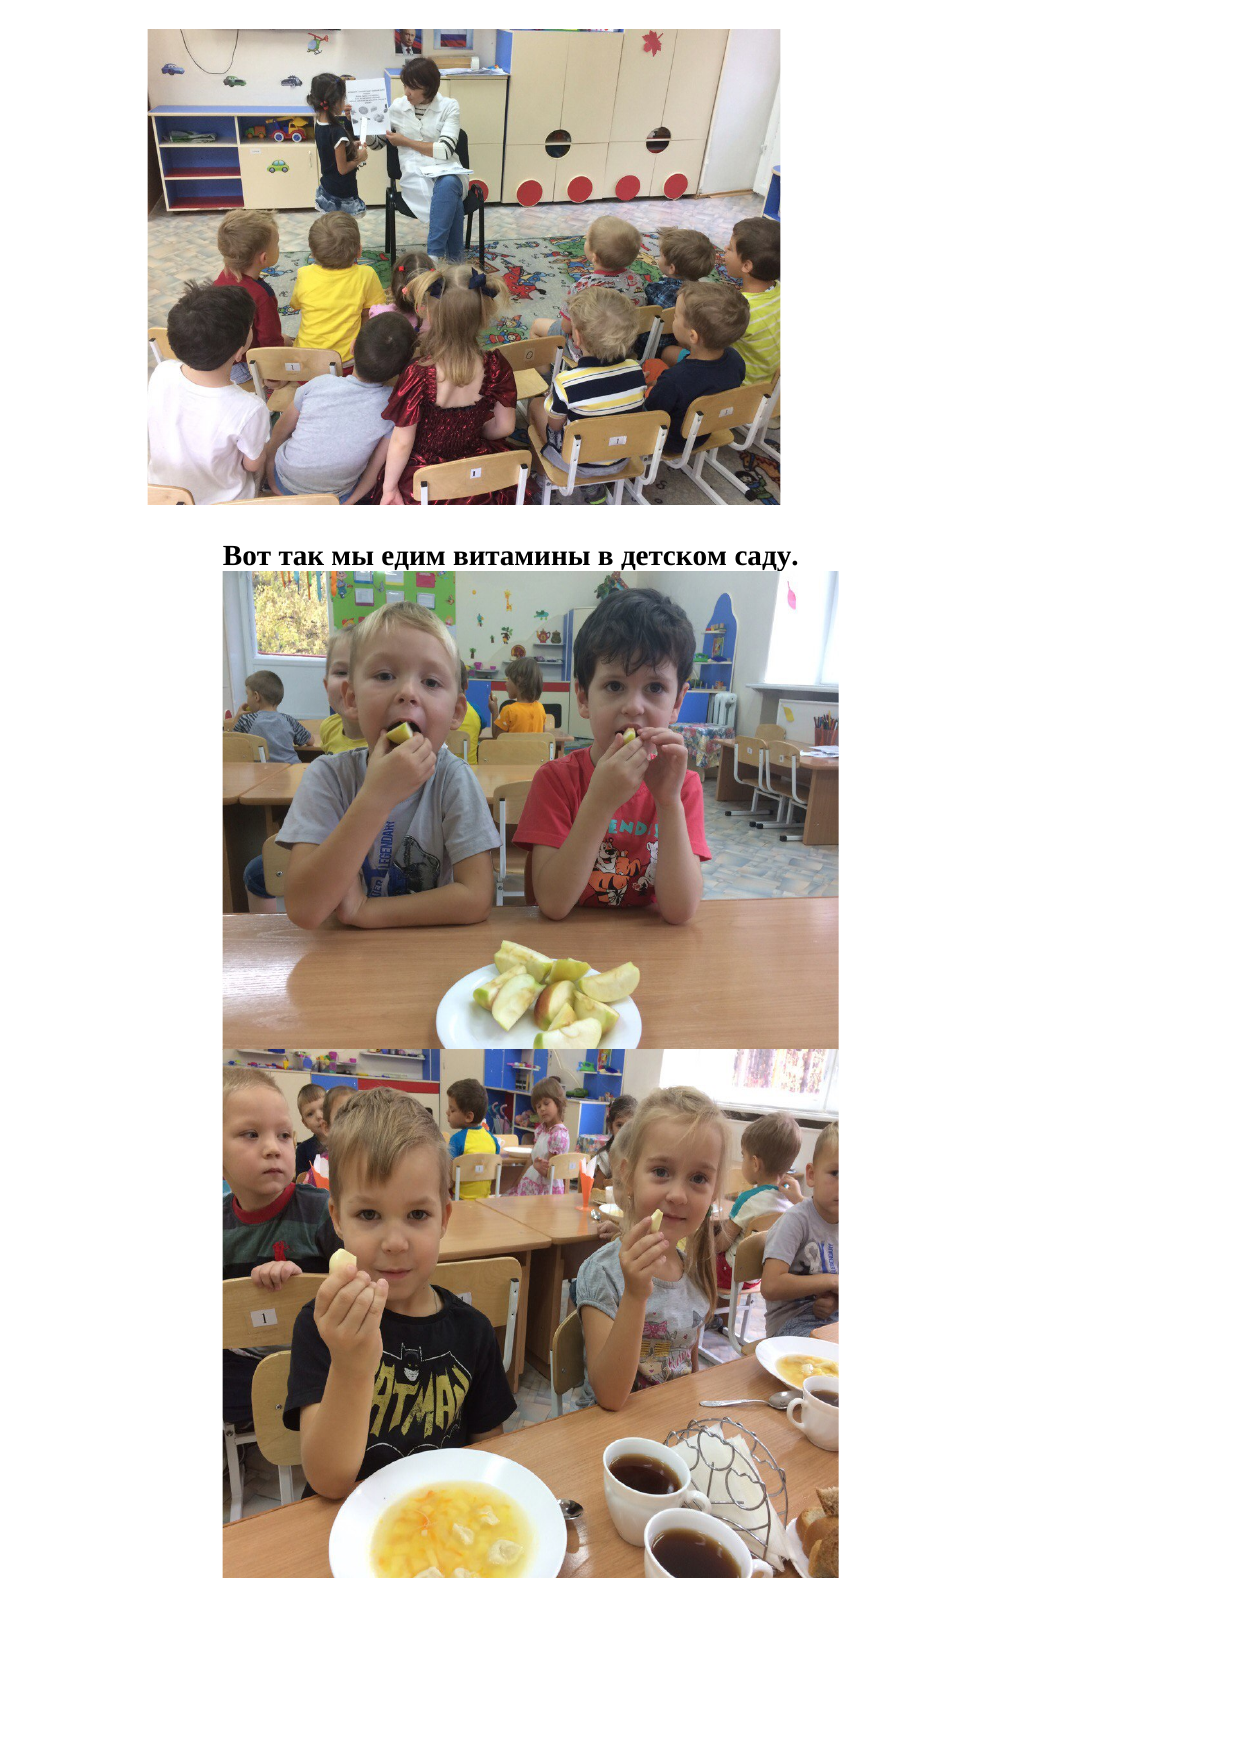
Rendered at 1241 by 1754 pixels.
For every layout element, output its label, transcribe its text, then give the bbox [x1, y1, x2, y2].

text Вот так мы едим витамины в детском саду. [223, 538, 1152, 571]
picture [147, 29, 781, 505]
picture [222, 571, 839, 1578]
